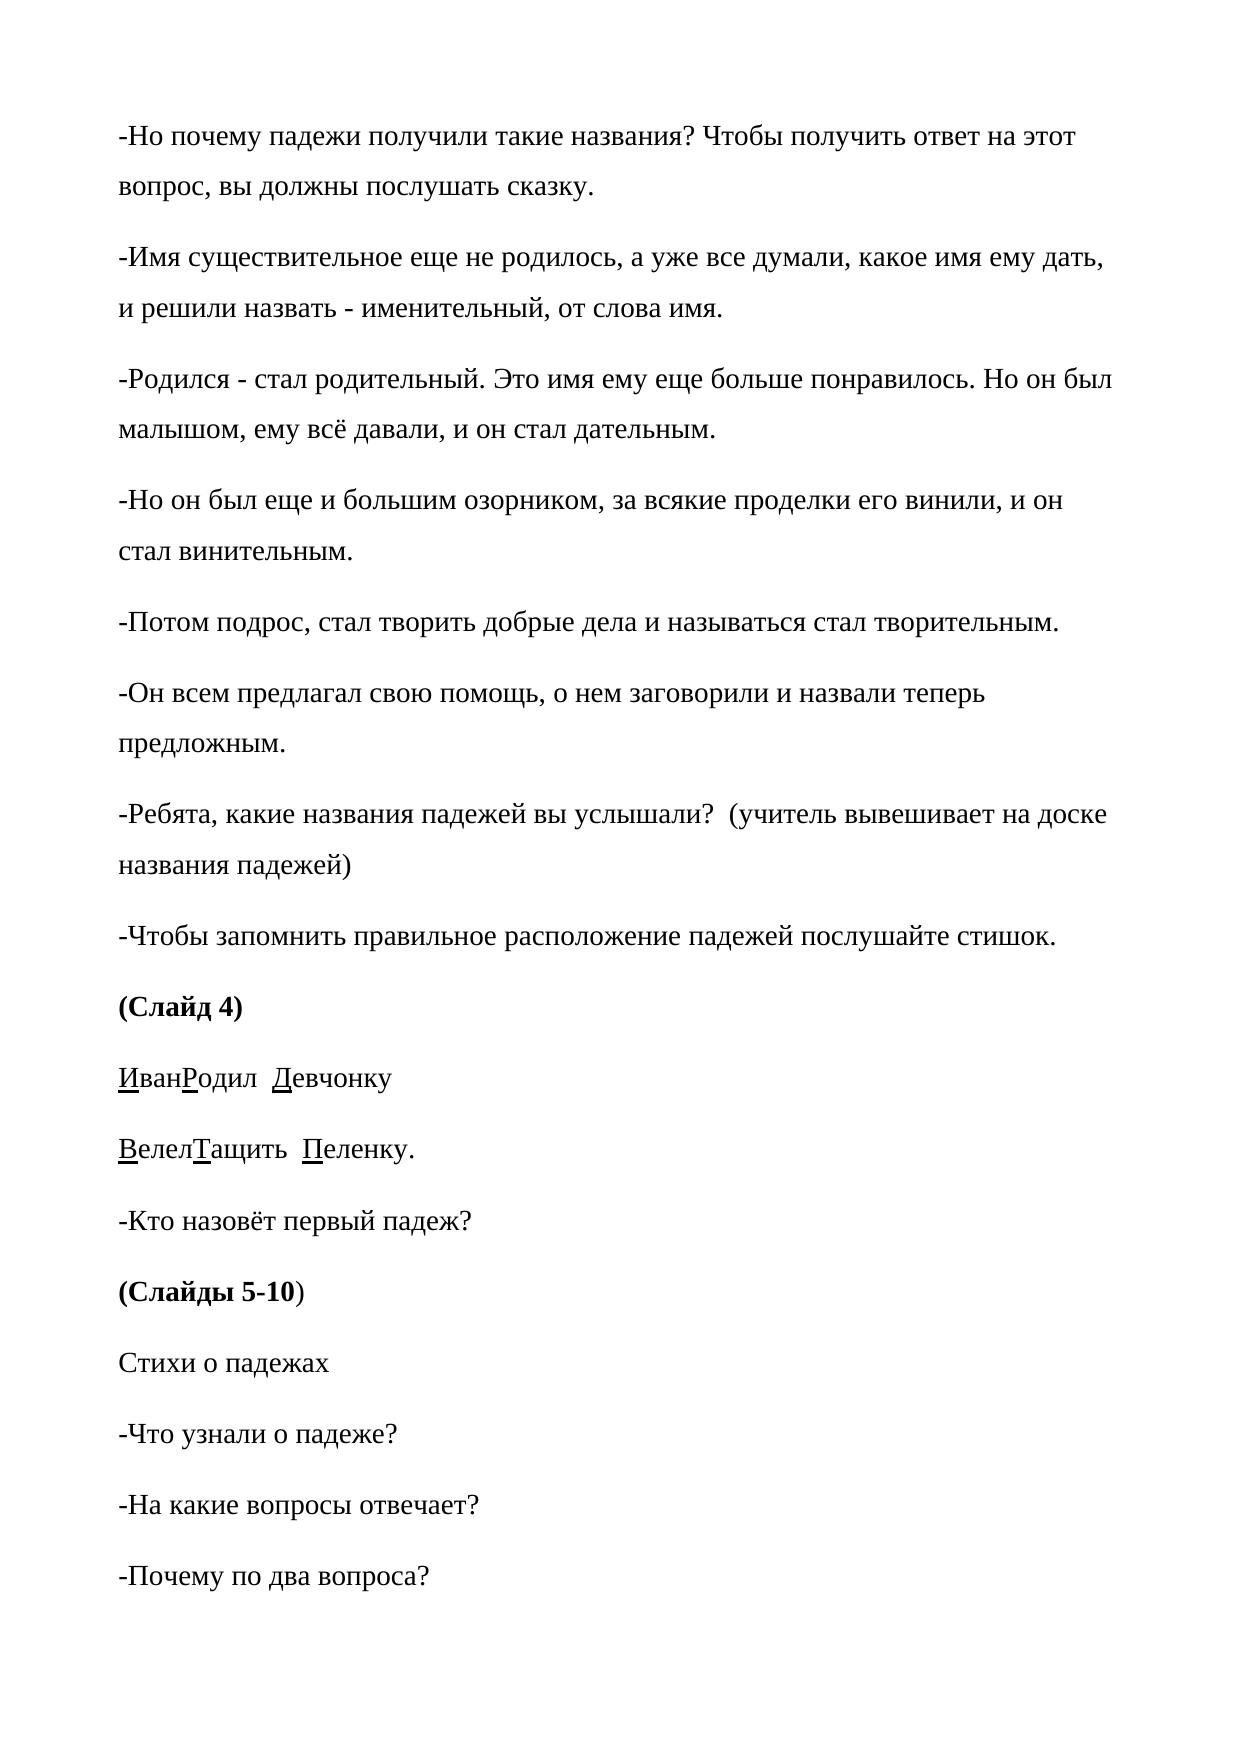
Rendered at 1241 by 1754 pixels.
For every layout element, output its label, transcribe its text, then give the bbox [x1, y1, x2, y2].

text -Ребята, какие названия падежей вы услышали? (учитель вывешивает на доске названия падежей) [118, 797, 1122, 880]
text -Потом подрос, стал творить добрые дела и называться стал творительным. [118, 604, 1122, 637]
text -Но почему падежи получили такие названия? Чтобы получить ответ на этот вопрос, вы должны послушать сказку. [118, 118, 1122, 202]
text -Родился - стал родительный. Это имя ему еще больше понравилось. Но он был малышом, ему всё давали, и он стал дательным. [118, 361, 1122, 445]
text (Слайды 5-10) [118, 1274, 1122, 1307]
text -Кто назовёт первый падеж? [118, 1203, 1122, 1236]
text ИванРодил Девчонку [118, 1060, 1122, 1094]
text -Что узнали о падеже? [118, 1416, 1122, 1449]
text -Он всем предлагал свою помощь, о нем заговорили и назвали теперь предложным. [118, 675, 1122, 759]
text (Слайд 4) [118, 989, 1122, 1023]
text Стихи о падежах [118, 1345, 1122, 1378]
text -Чтобы запомнить правильное расположение падежей послушайте стишок. [118, 918, 1122, 952]
text -Но он был еще и большим озорником, за всякие проделки его винили, и он стал винительным. [118, 482, 1122, 566]
text ВелелТащить Пеленку. [118, 1131, 1122, 1165]
text -Имя существительное еще не родилось, а уже все думали, какое имя ему дать, и решили назвать - именительный, от слова имя. [118, 239, 1122, 323]
text -Почему по два вопроса? [118, 1558, 1122, 1592]
text -На какие вопросы отвечает? [118, 1487, 1122, 1521]
